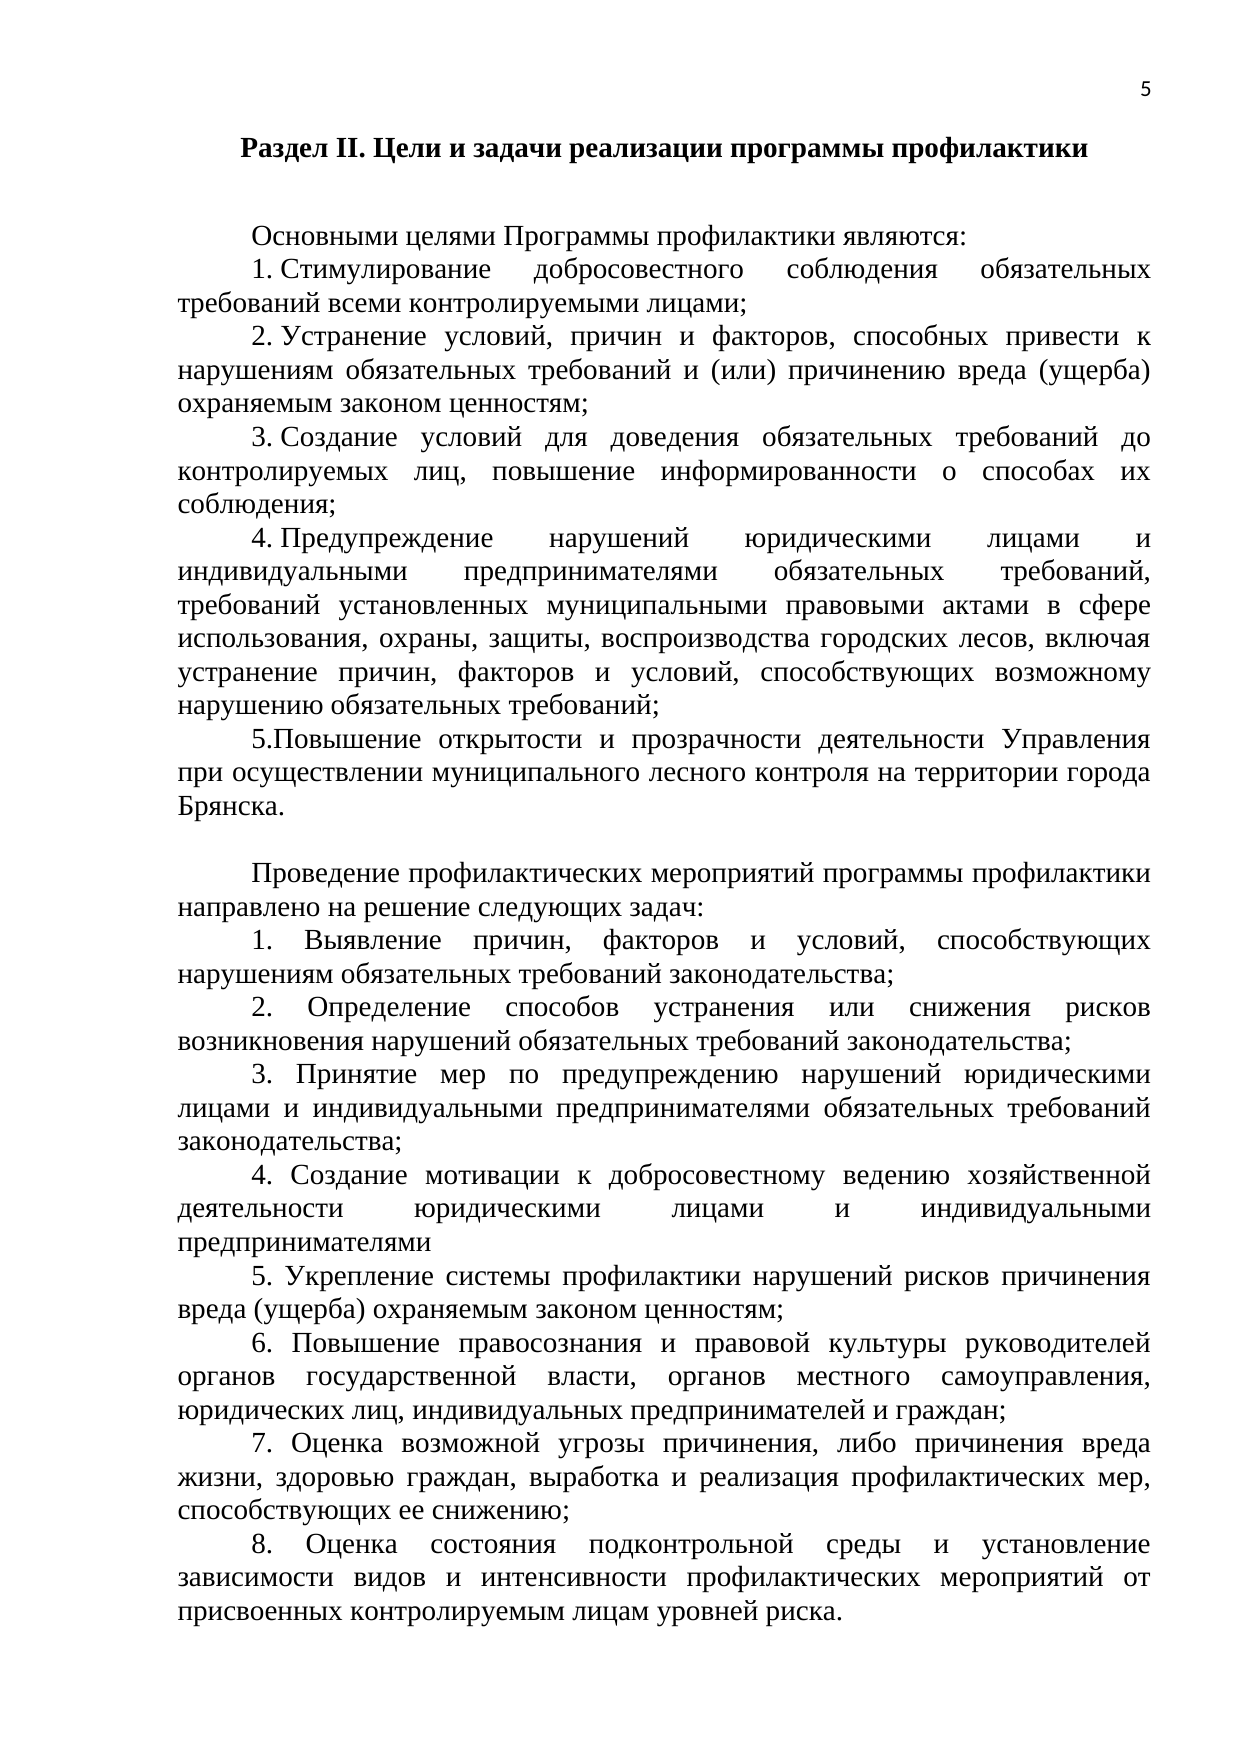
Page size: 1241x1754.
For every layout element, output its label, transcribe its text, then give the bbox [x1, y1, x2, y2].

list Устранение условий, причин и факторов, способных привести к нарушениям обязательных требований и (или) причинению вреда (ущерба) охраняемым законом ценностям; [177, 318, 1152, 419]
text 7. Оценка возможной угрозы причинения, либо причинения вреда жизни, здоровью граждан, выработка и реализация профилактических мер, способствующих ее снижению; [177, 1425, 1152, 1526]
text Проведение профилактических мероприятий программы профилактики направлено на решение следующих задач: [177, 855, 1152, 922]
text 4. Создание мотивации к добросовестному ведению хозяйственной деятельности юридическими лицами и индивидуальными предпринимателями [177, 1157, 1152, 1258]
text 5.Повышение открытости и прозрачности деятельности Управления при осуществлении муниципального лесного контроля на территории города Брянска. [177, 721, 1152, 822]
list Стимулирование добросовестного соблюдения обязательных требований всеми контролируемыми лицами; [177, 251, 1152, 318]
text 6. Повышение правосознания и правовой культуры руководителей органов государственной власти, органов местного самоуправления, юридических лиц, индивидуальных предпринимателей и граждан; [177, 1325, 1152, 1425]
list 1. Выявление причин, факторов и условий, способствующих нарушениям обязательных требований законодательства; [177, 922, 1152, 989]
text Основными целями Программы профилактики являются: [177, 218, 1152, 251]
text 2. Определение способов устранения или снижения рисков возникновения нарушений обязательных требований законодательства; [177, 989, 1152, 1056]
text 5. Укрепление системы профилактики нарушений рисков причинения вреда (ущерба) охраняемым законом ценностям; [177, 1258, 1152, 1325]
list Создание условий для доведения обязательных требований до контролируемых лиц, повышение информированности о способах их соблюдения; [177, 419, 1152, 520]
text 8. Оценка состояния подконтрольной среды и установление зависимости видов и интенсивности профилактических мероприятий от присвоенных контролируемым лицам уровней риска. [177, 1526, 1152, 1627]
text 3. Принятие мер по предупреждению нарушений юридическими лицами и индивидуальными предпринимателями обязательных требований законодательства; [177, 1056, 1152, 1157]
list Предупреждение нарушений юридическими лицами и индивидуальными предпринимателями обязательных требований, требований установленных муниципальными правовыми актами в сфере использования, охраны, защиты, воспроизводства городских лесов, включая устранение причин, факторов и условий, способствующих возможному нарушению обязательных требований; [177, 520, 1152, 721]
text Раздел II. Цели и задачи реализации программы профилактики [177, 130, 1152, 163]
